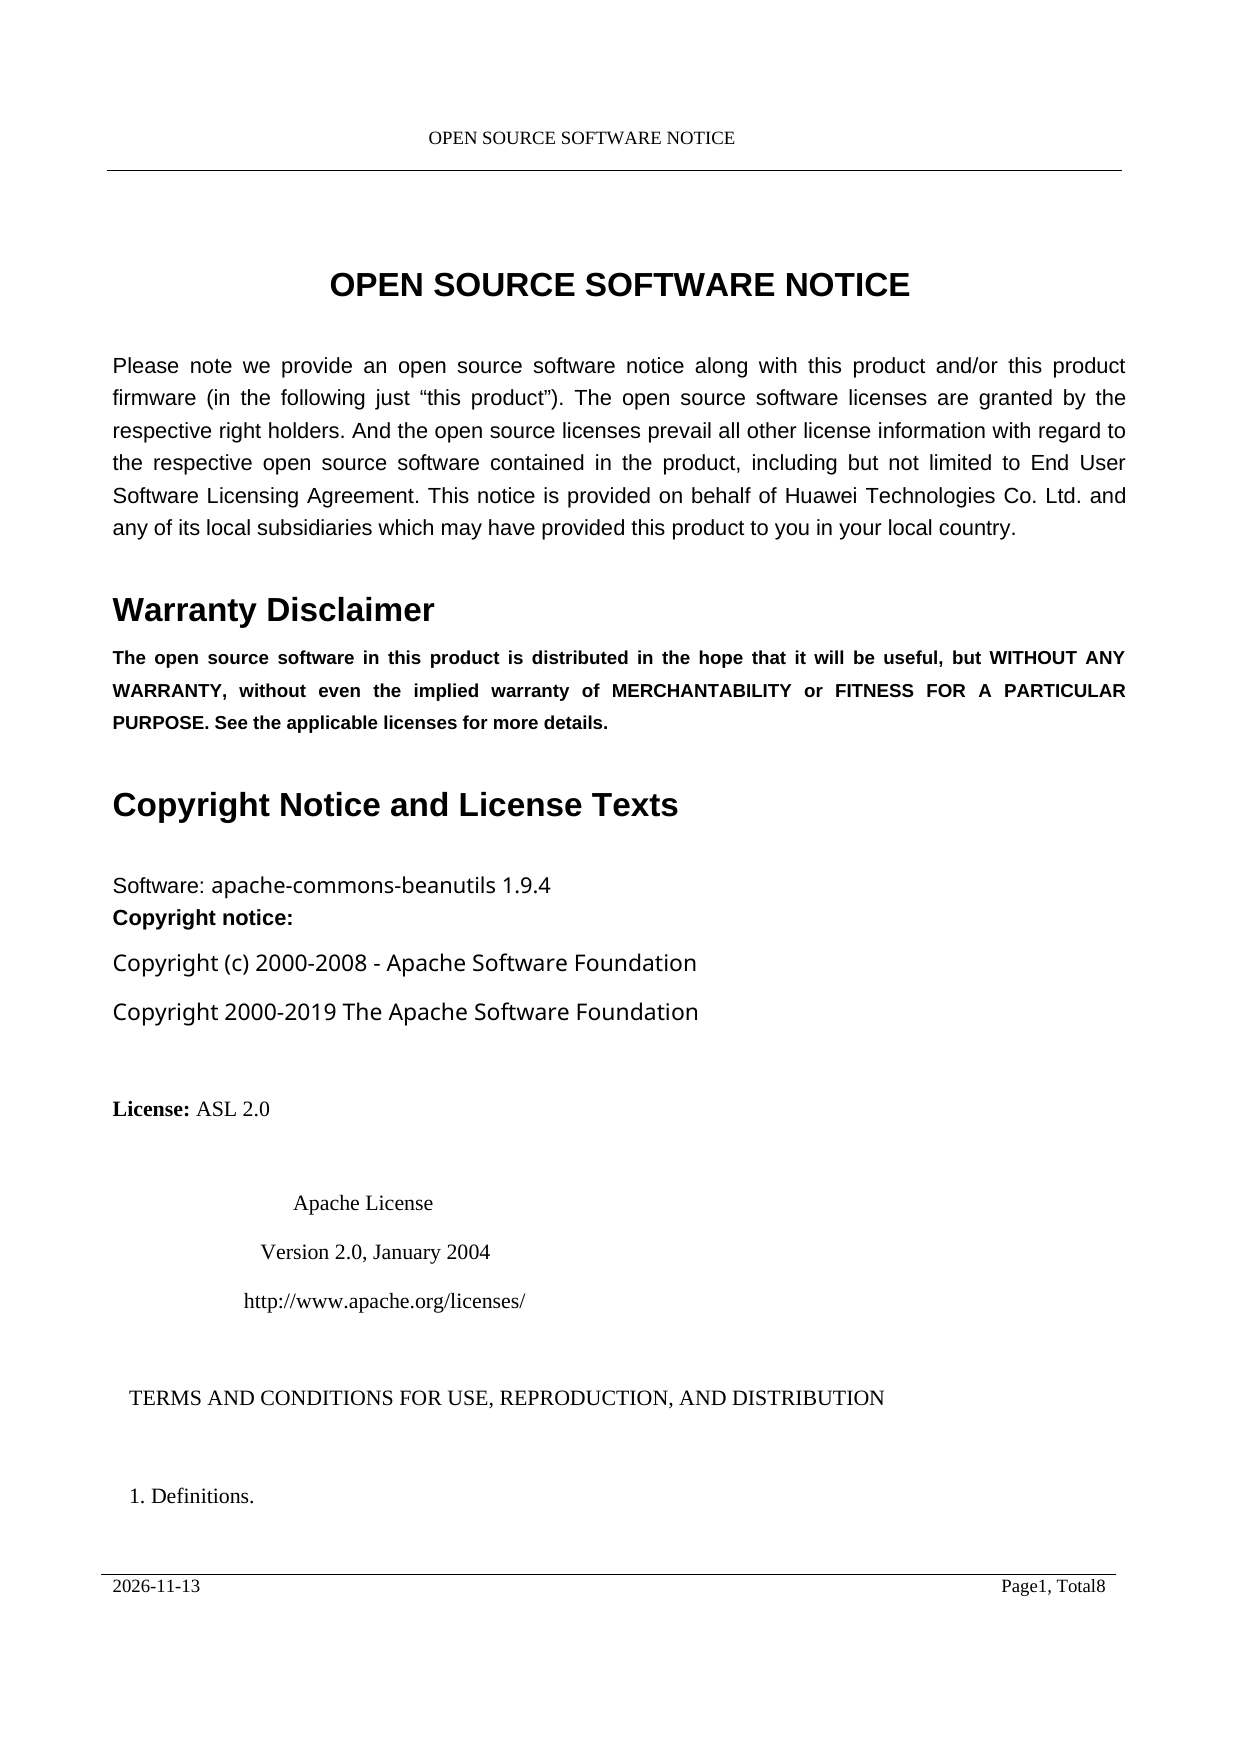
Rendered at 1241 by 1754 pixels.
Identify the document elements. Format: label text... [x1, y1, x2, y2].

text License: ASL 2.0 [112, 1093, 1128, 1125]
text The open source software in this product is distributed in the hope that it will be useful, but WITHOUT ANY WARRANTY, without even the implied warranty of MERCHANTABILITY or FITNESS FOR A PARTICULAR PURPOSE. See the applicable licenses for more details. [112, 641, 1128, 739]
text Please note we provide an open source software notice along with this product and/or this product firmware (in the following just “this product”). The open source software licenses are granted by the respective right holders. And the open source licenses prevail all other license information with regard to the respective open source software contained in the product, including but not limited to End User Software Licensing Agreement. This notice is provided on behalf of Huawei Technologies Co. Ltd. and any of its local subsidiaries which may have provided this product to you in your local country. [112, 349, 1128, 544]
text Copyright Notice and License Texts [112, 771, 1128, 836]
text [112, 1138, 1128, 1512]
text Software: apache-commons-beanutils 1.9.4 [112, 869, 1128, 901]
text Warranty Disclaimer [112, 576, 1128, 641]
text OPEN SOURCE SOFTWARE NOTICE [112, 251, 1128, 316]
text Copyright notice: [112, 901, 1128, 934]
text Copyright (c) 2000-2008 - Apache Software Foundation Copyright 2000-2019 The Apache Software Foundation [112, 947, 1128, 1077]
